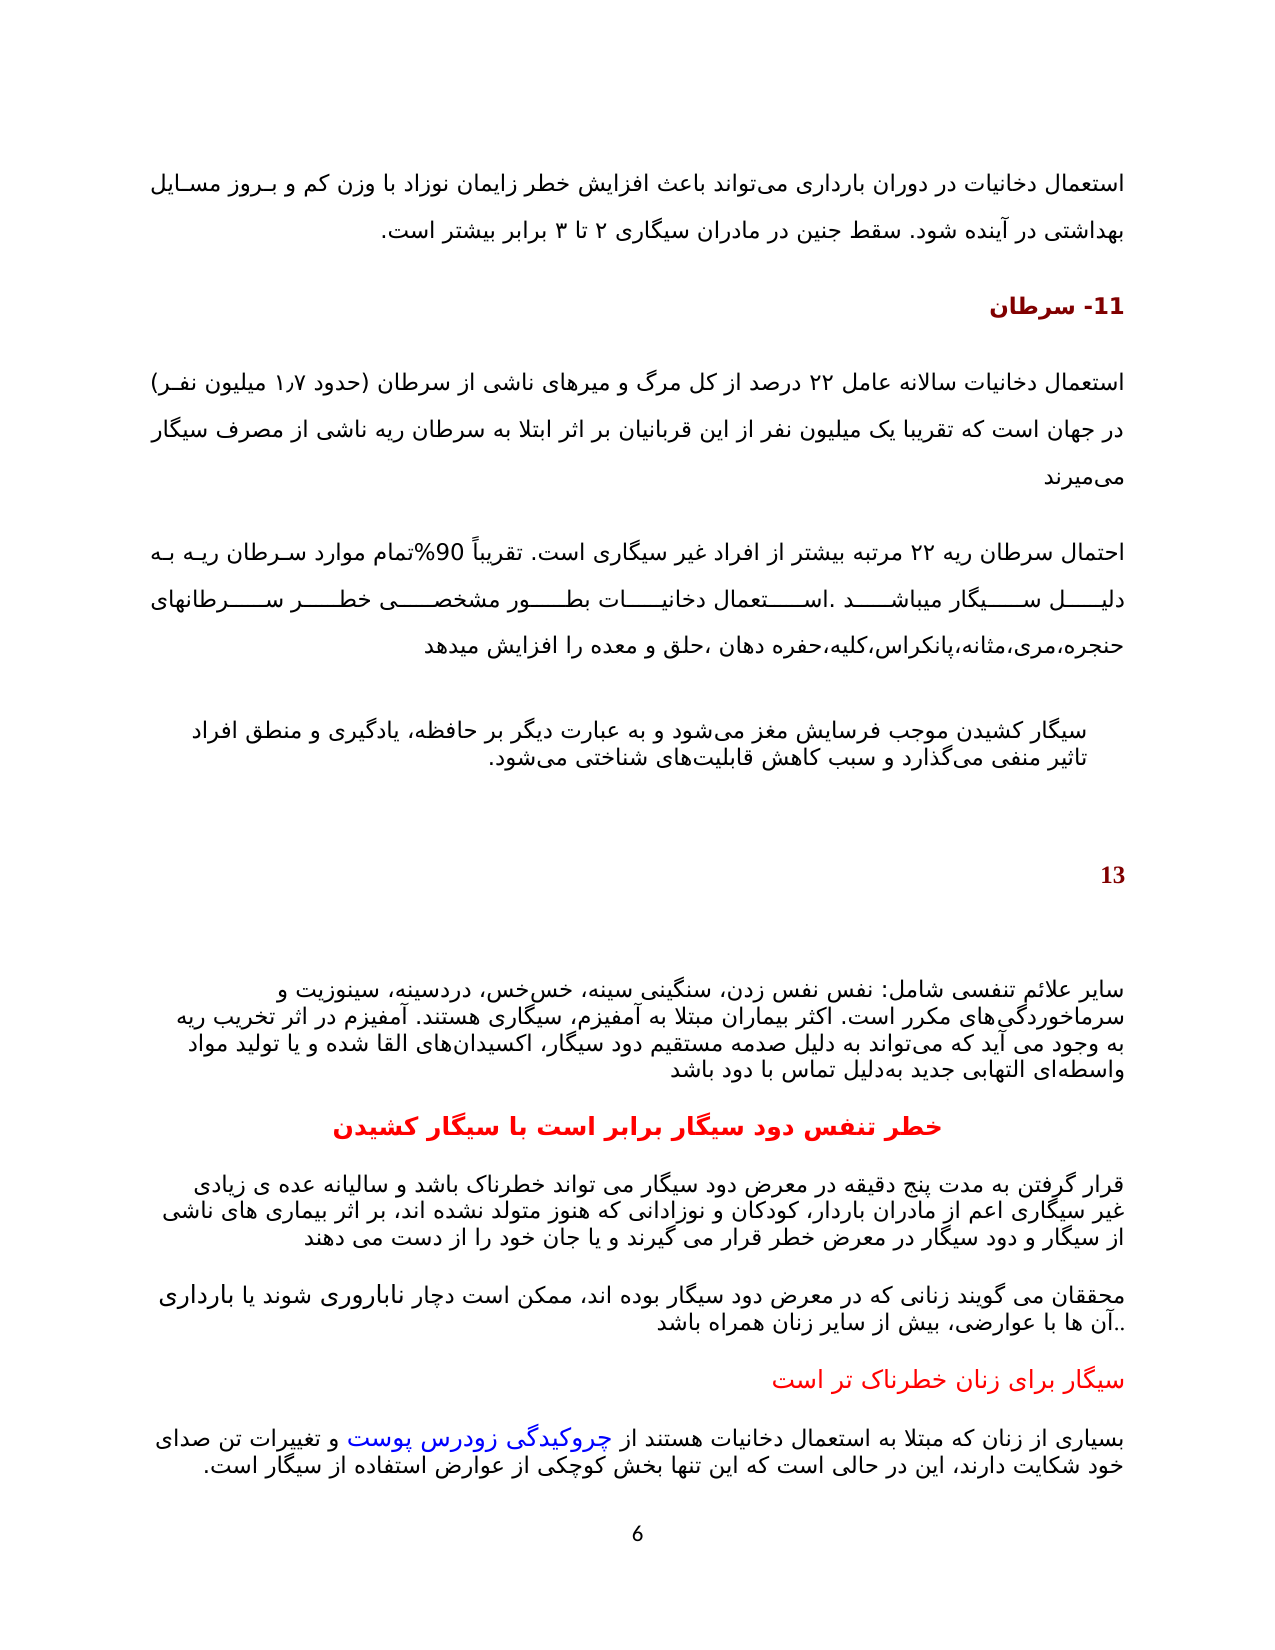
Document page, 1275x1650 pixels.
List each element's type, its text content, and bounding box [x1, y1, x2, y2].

text سیگار برای زنان خطرناک تر است [150, 1365, 1125, 1394]
text استعمال دخانیات سالانه عامل ۲۲ درصد از کل مرگ و میرهای ناشی از سرطان (حدود ۱٫۷ میلیون نفر) در جهان است که تقریبا یک میلیون نفر از این قربانیان بر اثر ابتلا به سرطان ریه ناشی از مصرف سیگار می‌میرند [150, 349, 1125, 489]
text سیگار کشیدن موجب فرسایش مغز می‌شود و به عبارت دیگر بر حافظه، یادگیری و منطق افراد تاثیر منفی می‌گذارد و سبب کاهش قابلیت‌های شناختی می‌شود. [150, 718, 1087, 771]
text استعمال دخانیات در دوران بارداری می‌تواند باعث افزایش خطر زایمان نوزاد با وزن كم و بروز مسایل بهداشتی در آینده شود. سقط جنین در مادران سیگاری ‌٢ تا ‌٣ برابر بیشتر است. [150, 150, 1125, 244]
text محققان می ‌گویند زنانی که در معرض دود سیگار بوده ‌اند، ممکن است دچار ناباروری شوند یا بارداری آن ها با عوارضی، بیش از سایر زنان همراه باشد.. [150, 1280, 1125, 1336]
text 13 [150, 861, 1125, 889]
text احتمال سرطان ریه ‌٢٢ مرتبه بیشتر از افراد غیر سیگاری است. تقریباً 90%تمام موارد سرطان ریه به دلیل سیگار میباشد .استعمال دخانیات بطور مشخصی خطر سرطانهای حنجره،مری،مثانه،پانکراس،کلیه،حفره دهان ،حلق و معده را افزایش میدهد [150, 519, 1125, 659]
text سایر علائم تنفسی شامل: نفس نفس زدن، سنگینی سینه، خس‌خس، دردسینه، سینوزیت‌ و سرماخوردگی‌های مکرر است. اکثر بیماران مبتلا به آمفیزم، سیگاری هستند. آمفیزم در اثر تخریب ریه به وجود می آید که می‌تواند به دلیل صدمه مستقیم دود سیگار، اکسیدان‌های القا شده و یا تولید مواد واسطه‌ای التهابی جدید به‌دلیل تماس با دود باشد [150, 976, 1125, 1083]
text بسیاری از زنان که مبتلا به استعمال دخانیات هستند از چروکیدگی زودرس پوست و تغییرات تن صدای خود شکایت دارند، این در حالی است که این تنها بخش کوچکی از عوارض استفاده از سیگار است. [150, 1423, 1125, 1479]
text خطر تنفس دود سیگار برابر است با سیگار کشیدن [150, 1112, 1125, 1141]
text ‌11- ‌سرطان [150, 273, 1125, 320]
text قرار گرفتن به مدت پنج دقیقه در معرض دود سیگار می تواند خطرناک باشد و سالیانه عده ی زیادی غیر سیگاری اعم از مادران باردار، کودکان و نوزادانی که هنوز متولد نشده اند، بر اثر بیماری های ناشی از سیگار و دود سیگار در معرض خطر قرار می گیرند و یا جان خود را از دست می دهند [150, 1171, 1125, 1251]
